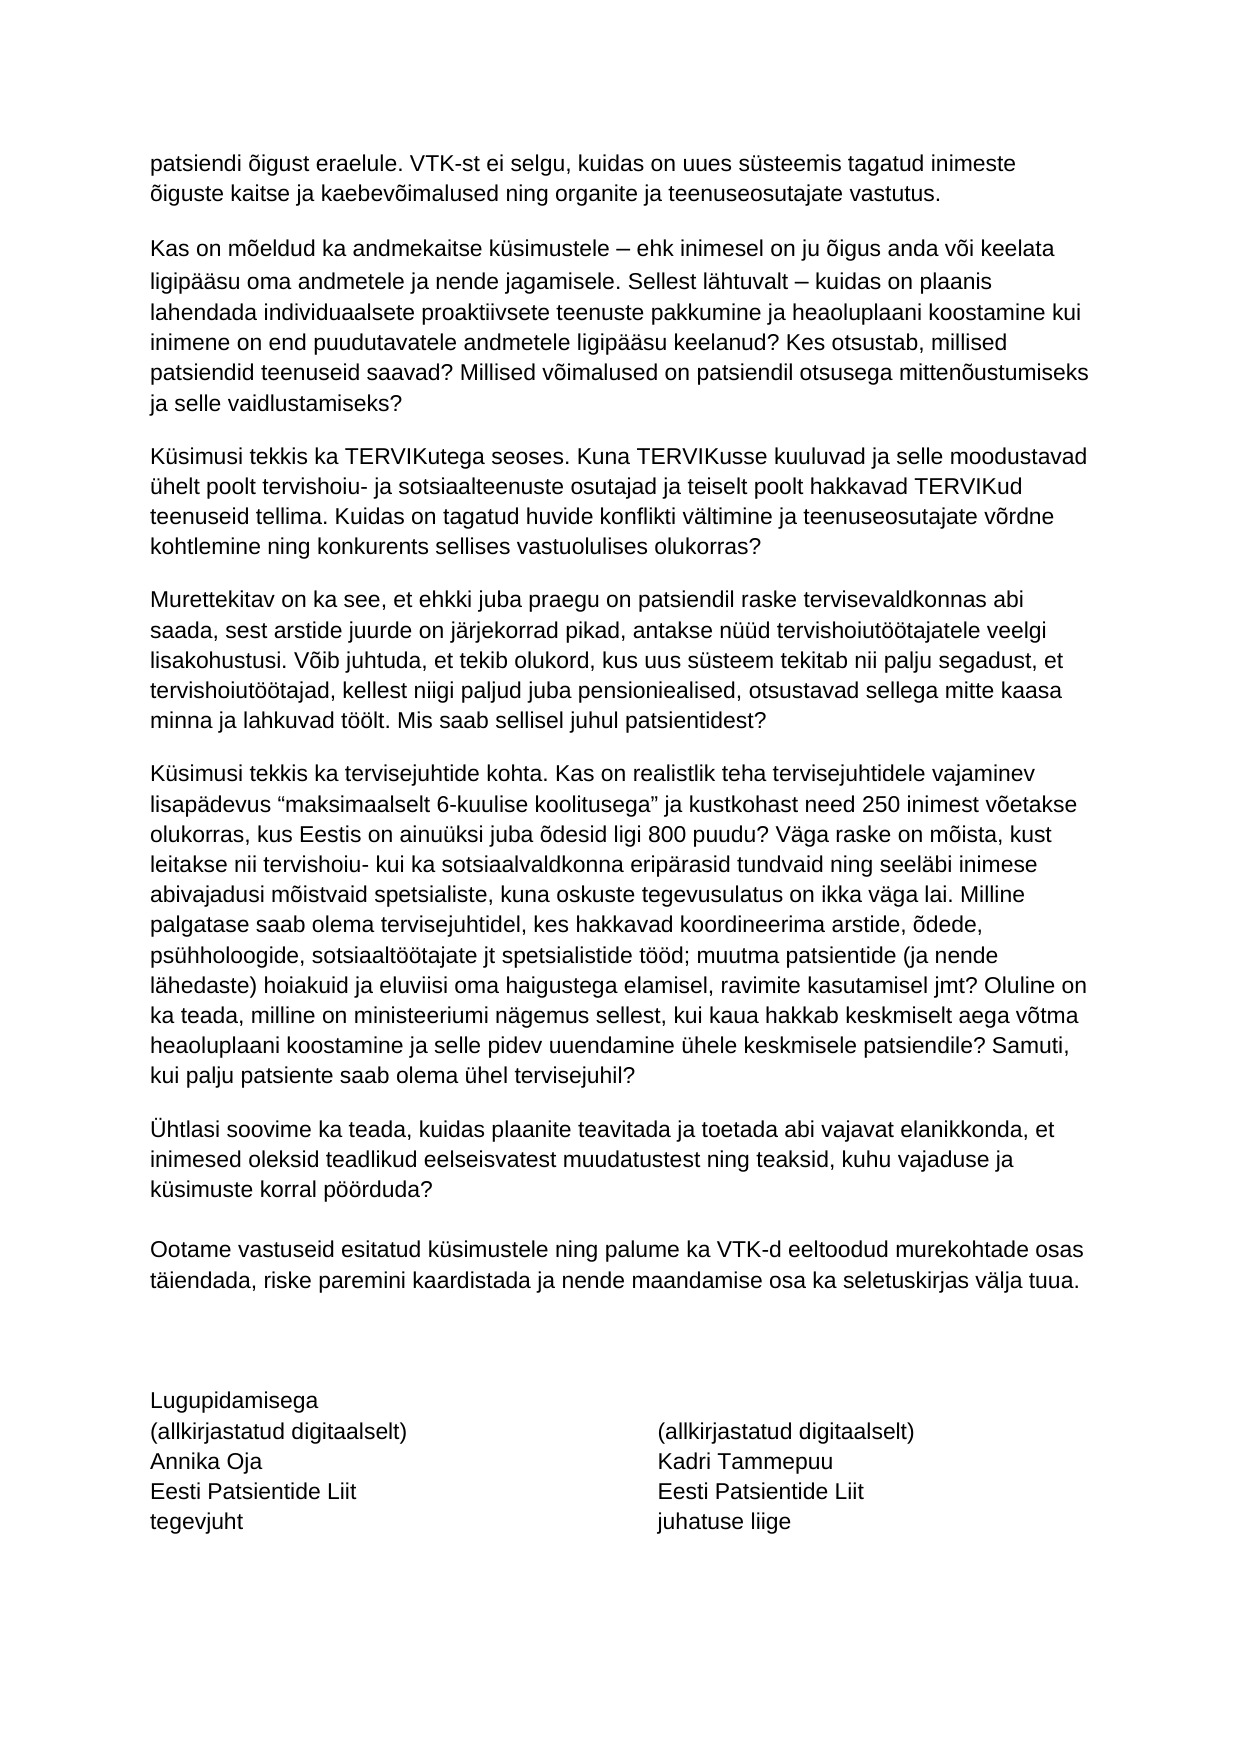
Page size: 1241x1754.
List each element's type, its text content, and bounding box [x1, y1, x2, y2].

text juhatuse liige [657, 1508, 1090, 1535]
text Murettekitav on ka see, et ehkki juba praegu on patsiendil raske tervisevaldkonnas abi saada, sest arstide juurde on järjekorrad pikad, antakse nüüd tervishoiutöötajatele veelgi lisakohustusi. Võib juhtuda, et tekib olukord, kus uus süsteem tekitab nii palju segadust, et tervishoiutöötajad, kellest niigi paljud juba pensioniealised, otsustavad sellega mitte kaasa minna ja lahkuvad töölt. Mis saab sellisel juhul patsientidest? [150, 586, 1090, 734]
text Küsimusi tekkis ka tervisejuhtide kohta. Kas on realistlik teha tervisejuhtidele vajaminev lisapädevus “maksimaalselt 6-kuulise koolitusega” ja kustkohast need 250 inimest võetakse olukorras, kus Eestis on ainuüksi juba õdesid ligi 800 puudu? Väga raske on mõista, kust leitakse nii tervishoiu- kui ka sotsiaalvaldkonna eripärasid tundvaid ning seeläbi inimese abivajadusi mõistvaid spetsialiste, kuna oskuste tegevusulatus on ikka väga lai. Milline palgatase saab olema tervisejuhtidel, kes hakkavad koordineerima arstide, õdede, psühholoogide, sotsiaaltöötajate jt spetsialistide tööd; muutma patsientide (ja nende lähedaste) hoiakuid ja eluviisi oma haigustega elamisel, ravimite kasutamisel jmt? Oluline on ka teada, milline on ministeeriumi nägemus sellest, kui kaua hakkab keskmiselt aega võtma heaoluplaani koostamine ja selle pidev uuendamine ühele keskmisele patsiendile? Samuti, kui palju patsiente saab olema ühel tervisejuhil? [150, 760, 1090, 1089]
text Küsimusi tekkis ka TERVIKutega seoses. Kuna TERVIKusse kuuluvad ja selle moodustavad ühelt poolt tervishoiu- ja sotsiaalteenuste osutajad ja teiselt poolt hakkavad TERVIKud teenuseid tellima. Kuidas on tagatud huvide konflikti vältimine ja teenuseosutajate võrdne kohtlemine ning konkurents sellises vastuolulises olukorras? [150, 443, 1090, 560]
text Ühtlasi soovime ka teada, kuidas plaanite teavitada ja toetada abi vajavat elanikkonda, et inimesed oleksid teadlikud eelseisvatest muudatustest ning teaksid, kuhu vajaduse ja küsimuste korral pöörduda? [150, 1116, 1090, 1202]
text Eesti Patsientide Liit [657, 1478, 1090, 1504]
text Kas on mõeldud ka andmekaitse küsimustele – ehk inimesel on ju õigus anda või keelata ligipääsu oma andmetele ja nende jagamisele. Sellest lähtuvalt – kuidas on plaanis lahendada individuaalsete proaktiivsete teenuste pakkumine ja heaoluplaani koostamine kui inimene on end puudutavatele andmetele ligipääsu keelanud? Kes otsustab, millised patsiendid teenuseid saavad? Millised võimalused on patsiendil otsusega mittenõustumiseks ja selle vaidlustamiseks? [150, 233, 1090, 416]
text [150, 150, 1090, 207]
text Ootame vastuseid esitatud küsimustele ning palume ka VTK-d eeltoodud murekohtade osas täiendada, riske paremini kaardistada ja nende maandamise osa ka seletuskirjas välja tuua. [150, 1236, 1090, 1293]
text Kadri Tammepuu [657, 1448, 1090, 1474]
text Eesti Patsientide Liit [150, 1478, 582, 1504]
text (allkirjastatud digitaalselt) [657, 1418, 1090, 1444]
text Annika Oja [150, 1448, 582, 1474]
text Lugupidamisega [150, 1387, 1090, 1414]
text (allkirjastatud digitaalselt) [150, 1418, 582, 1444]
text tegevjuht [150, 1508, 582, 1535]
